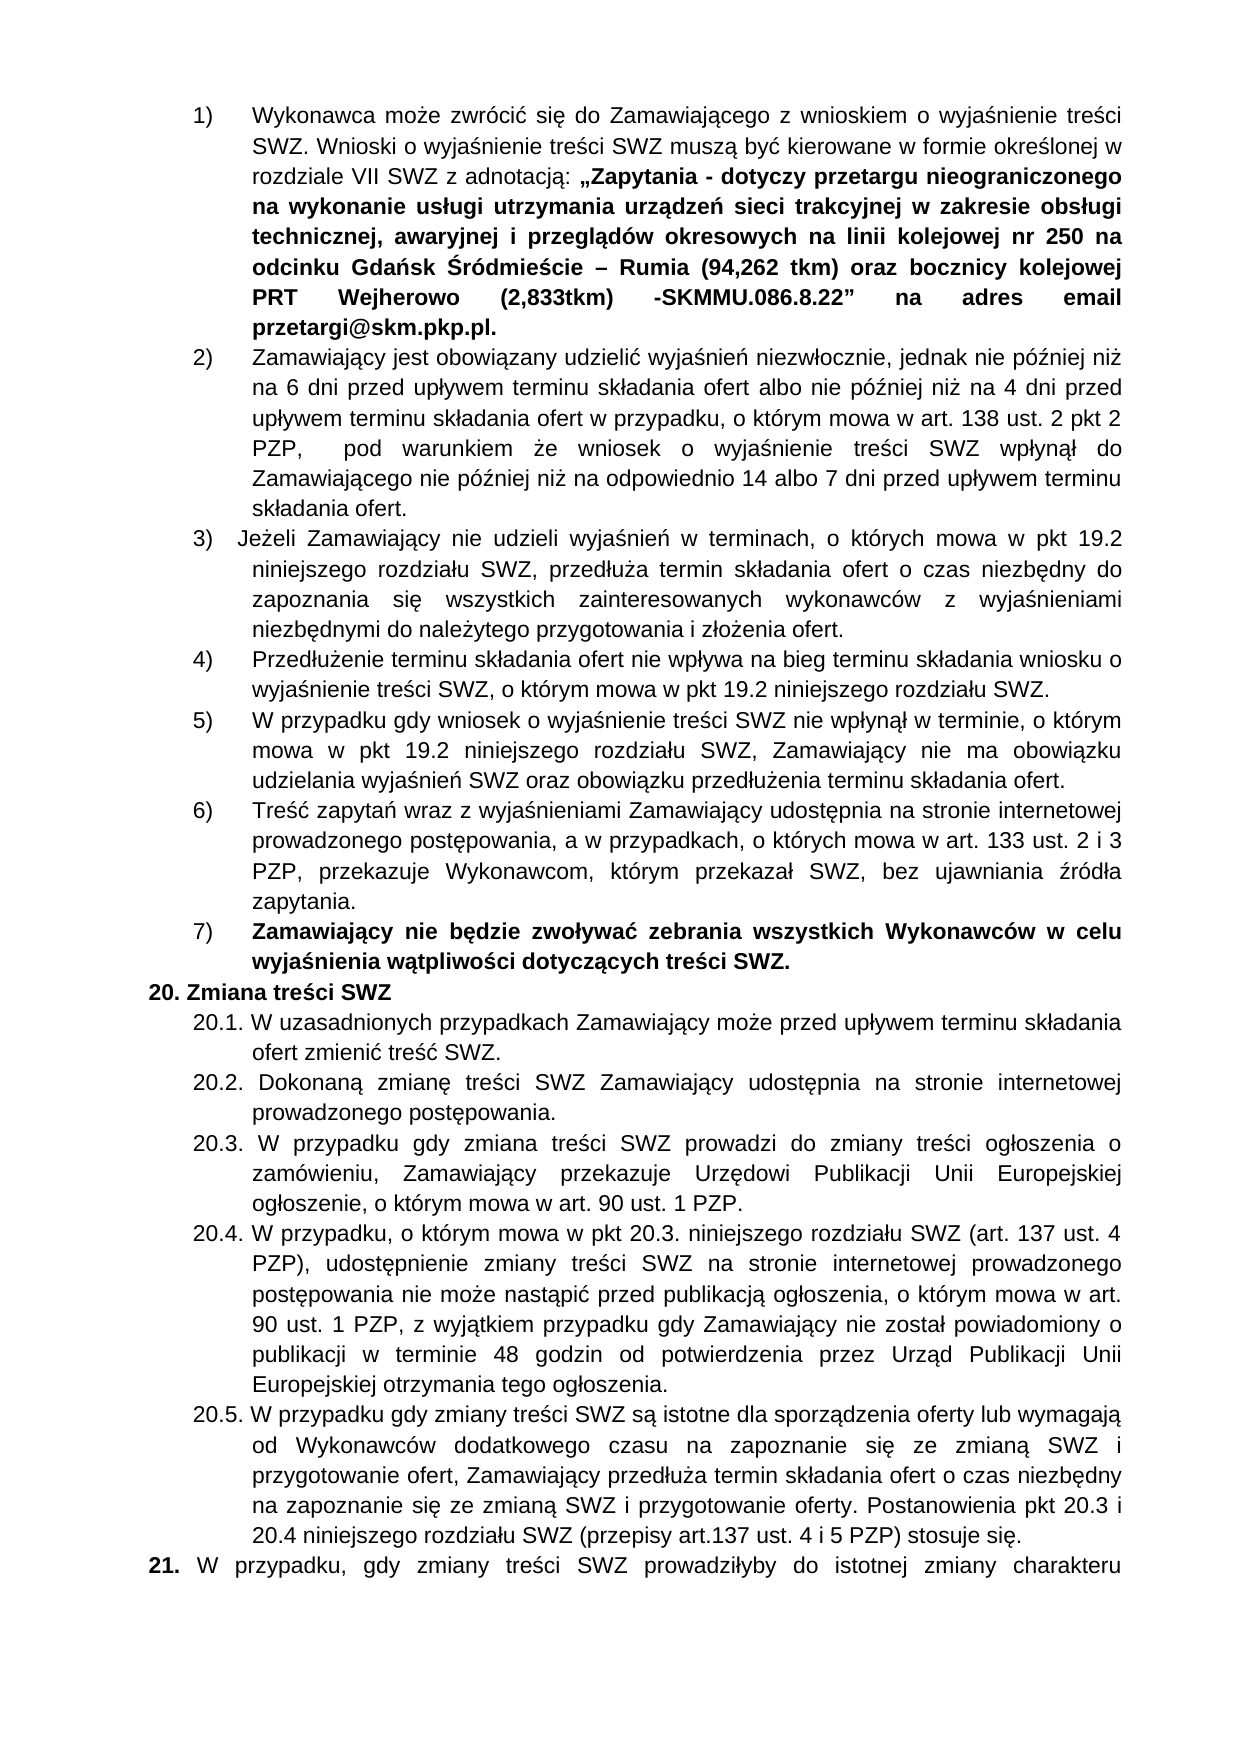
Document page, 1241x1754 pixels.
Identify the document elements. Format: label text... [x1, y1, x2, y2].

list Przedłużenie terminu składania ofert nie wpływa na bieg terminu składania wniosku o wyjaśnienie treści SWZ, o którym mowa w pkt 19.2 niniejszego rozdziału SWZ. [193, 646, 1122, 703]
text 20.3. W przypadku gdy zmiana treści SWZ prowadzi do zmiany treści ogłoszenia o zamówieniu, Zamawiający przekazuje Urzędowi Publikacji Unii Europejskiej ogłoszenie, o którym mowa w art. 90 ust. 1 PZP. [193, 1129, 1122, 1216]
text 20.4. W przypadku, o którym mowa w pkt 20.3. niniejszego rozdziału SWZ (art. 137 ust. 4 PZP), udostępnienie zmiany treści SWZ na stronie internetowej prowadzonego postępowania nie może nastąpić przed publikacją ogłoszenia, o którym mowa w art. 90 ust. 1 PZP, z wyjątkiem przypadku gdy Zamawiający nie został powiadomiony o publikacji w terminie 48 godzin od potwierdzenia przez Urząd Publikacji Unii Europejskiej otrzymania tego ogłoszenia. [193, 1220, 1122, 1398]
list Jeżeli Zamawiający nie udzieli wyjaśnień w terminach, o których mowa w pkt 19.2 niniejszego rozdziału SWZ, przedłuża termin składania ofert o czas niezbędny do zapoznania się wszystkich zainteresowanych wykonawców z wyjaśnieniami niezbędnymi do należytego przygotowania i złożenia ofert. [193, 525, 1122, 642]
list Zamawiający nie będzie zwoływać zebrania wszystkich Wykonawców w celu wyjaśnienia wątpliwości dotyczących treści SWZ. [193, 918, 1122, 975]
text 20.1. W uzasadnionych przypadkach Zamawiający może przed upływem terminu składania ofert zmienić treść SWZ. [193, 1009, 1122, 1065]
text 20. Zmiana treści SWZ [148, 978, 1122, 1005]
text 20.5. W przypadku gdy zmiany treści SWZ są istotne dla sporządzenia oferty lub wymagają od Wykonawców dodatkowego czasu na zapoznanie się ze zmianą SWZ i przygotowanie ofert, Zamawiający przedłuża termin składania ofert o czas niezbędny na zapoznanie się ze zmianą SWZ i przygotowanie oferty. Postanowienia pkt 20.3 i 20.4 niniejszego rozdziału SWZ (przepisy art.137 ust. 4 i 5 PZP) stosuje się. [193, 1401, 1122, 1549]
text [148, 1552, 1122, 1579]
list W przypadku gdy wniosek o wyjaśnienie treści SWZ nie wpłynął w terminie, o którym mowa w pkt 19.2 niniejszego rozdziału SWZ, Zamawiający nie ma obowiązku udzielania wyjaśnień SWZ oraz obowiązku przedłużenia terminu składania ofert. [193, 707, 1122, 793]
list Treść zapytań wraz z wyjaśnieniami Zamawiający udostępnia na stronie internetowej prowadzonego postępowania, a w przypadkach, o których mowa w art. 133 ust. 2 i 3 PZP, przekazuje Wykonawcom, którym przekazał SWZ, bez ujawniania źródła zapytania. [193, 797, 1122, 914]
list Zamawiający jest obowiązany udzielić wyjaśnień niezwłocznie, jednak nie później niż na 6 dni przed upływem terminu składania ofert albo nie później niż na 4 dni przed upływem terminu składania ofert w przypadku, o którym mowa w art. 138 ust. 2 pkt 2 PZP, pod warunkiem że wniosek o wyjaśnienie treści SWZ wpłynął do Zamawiającego nie później niż na odpowiednio 14 albo 7 dni przed upływem terminu składania ofert. [193, 344, 1122, 522]
text 20.2. Dokonaną zmianę treści SWZ Zamawiający udostępnia na stronie internetowej prowadzonego postępowania. [193, 1069, 1122, 1126]
list Wykonawca może zwrócić się do Zamawiającego z wnioskiem o wyjaśnienie treści SWZ. Wnioski o wyjaśnienie treści SWZ muszą być kierowane w formie określonej w rozdziale VII SWZ z adnotacją: „Zapytania - dotyczy przetargu nieograniczonego na wykonanie usługi utrzymania urządzeń sieci trakcyjnej w zakresie obsługi technicznej, awaryjnej i przeglądów okresowych na linii kolejowej nr 250 na odcinku Gdańsk Śródmieście – Rumia (94,262 tkm) oraz bocznicy kolejowej PRT Wejherowo (2,833tkm) -SKMMU.086.8.22” na adres email przetargi@skm.pkp.pl. [193, 102, 1122, 340]
